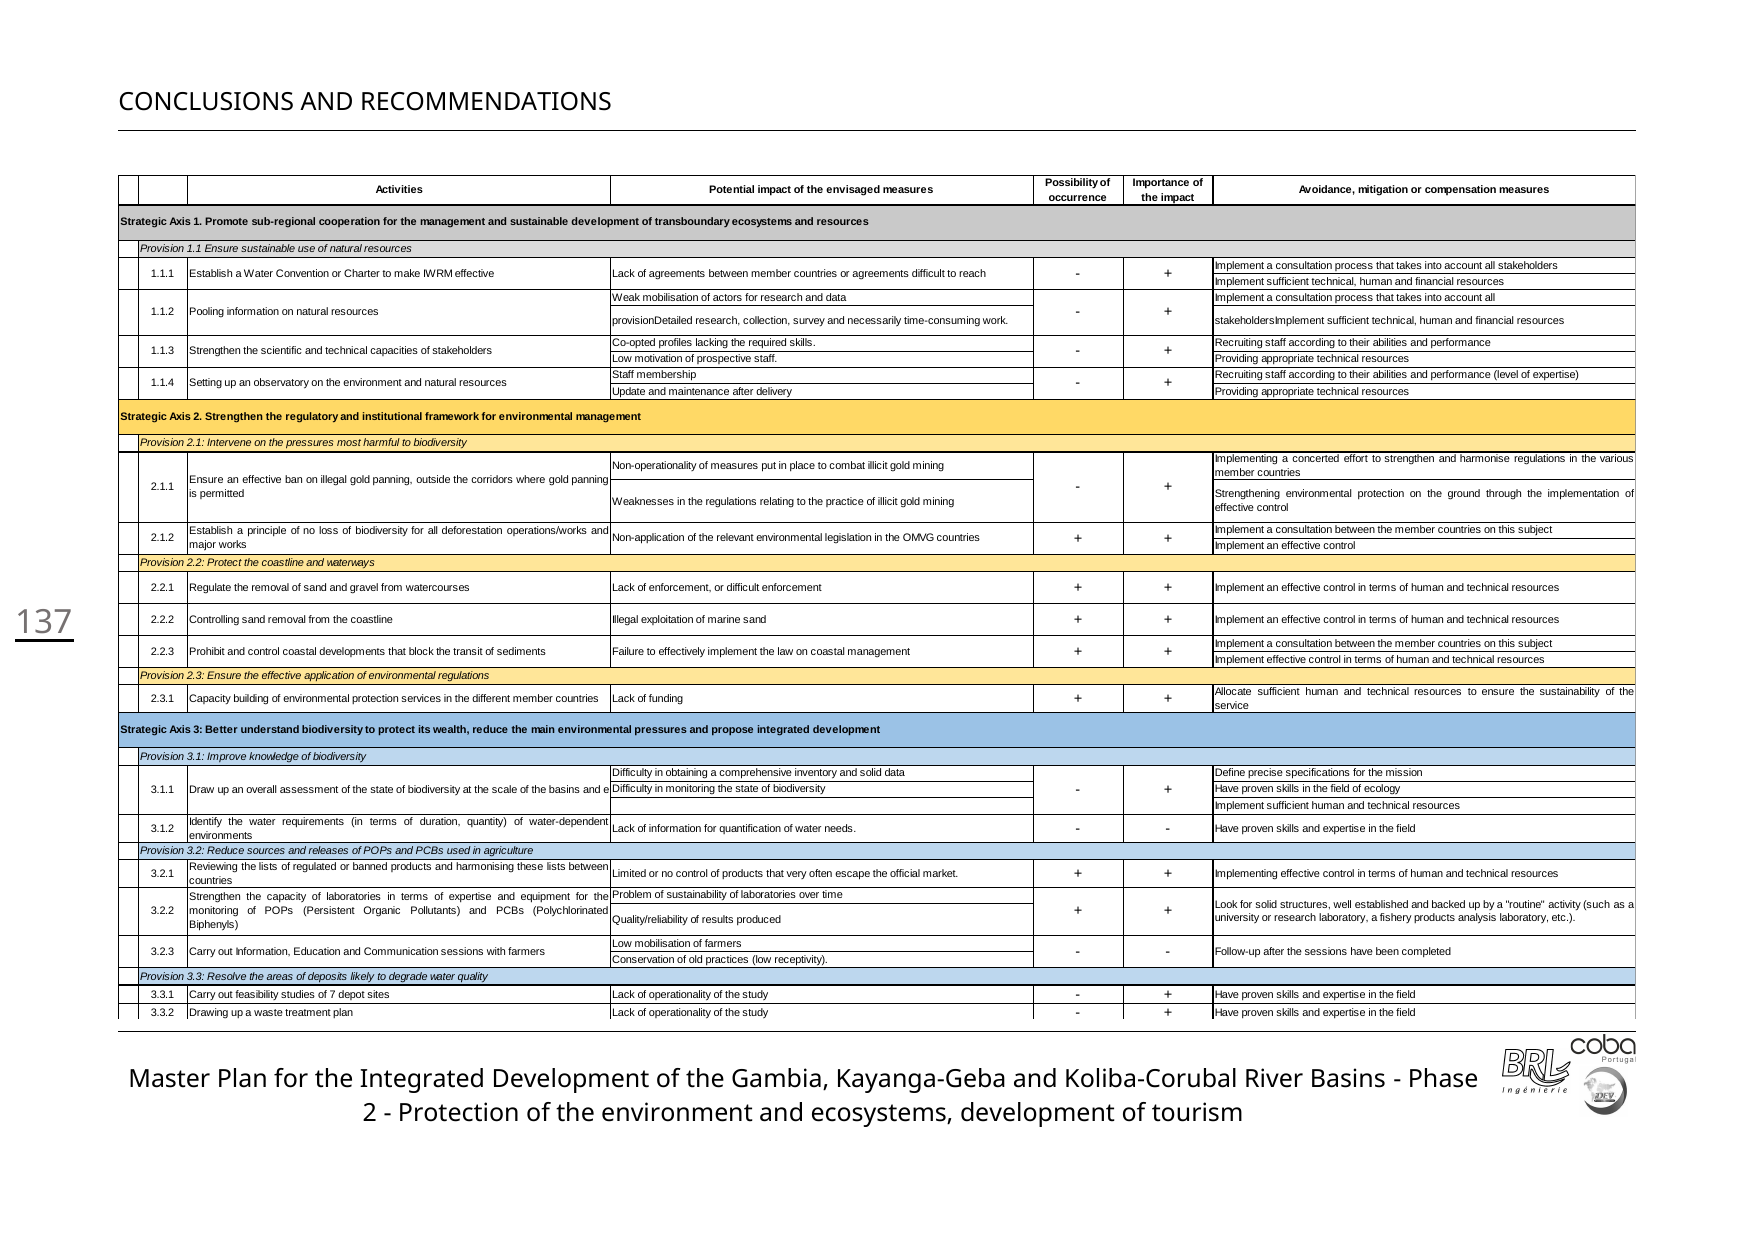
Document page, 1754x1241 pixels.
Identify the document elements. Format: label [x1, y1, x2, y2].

picture [1501, 1033, 1636, 1094]
